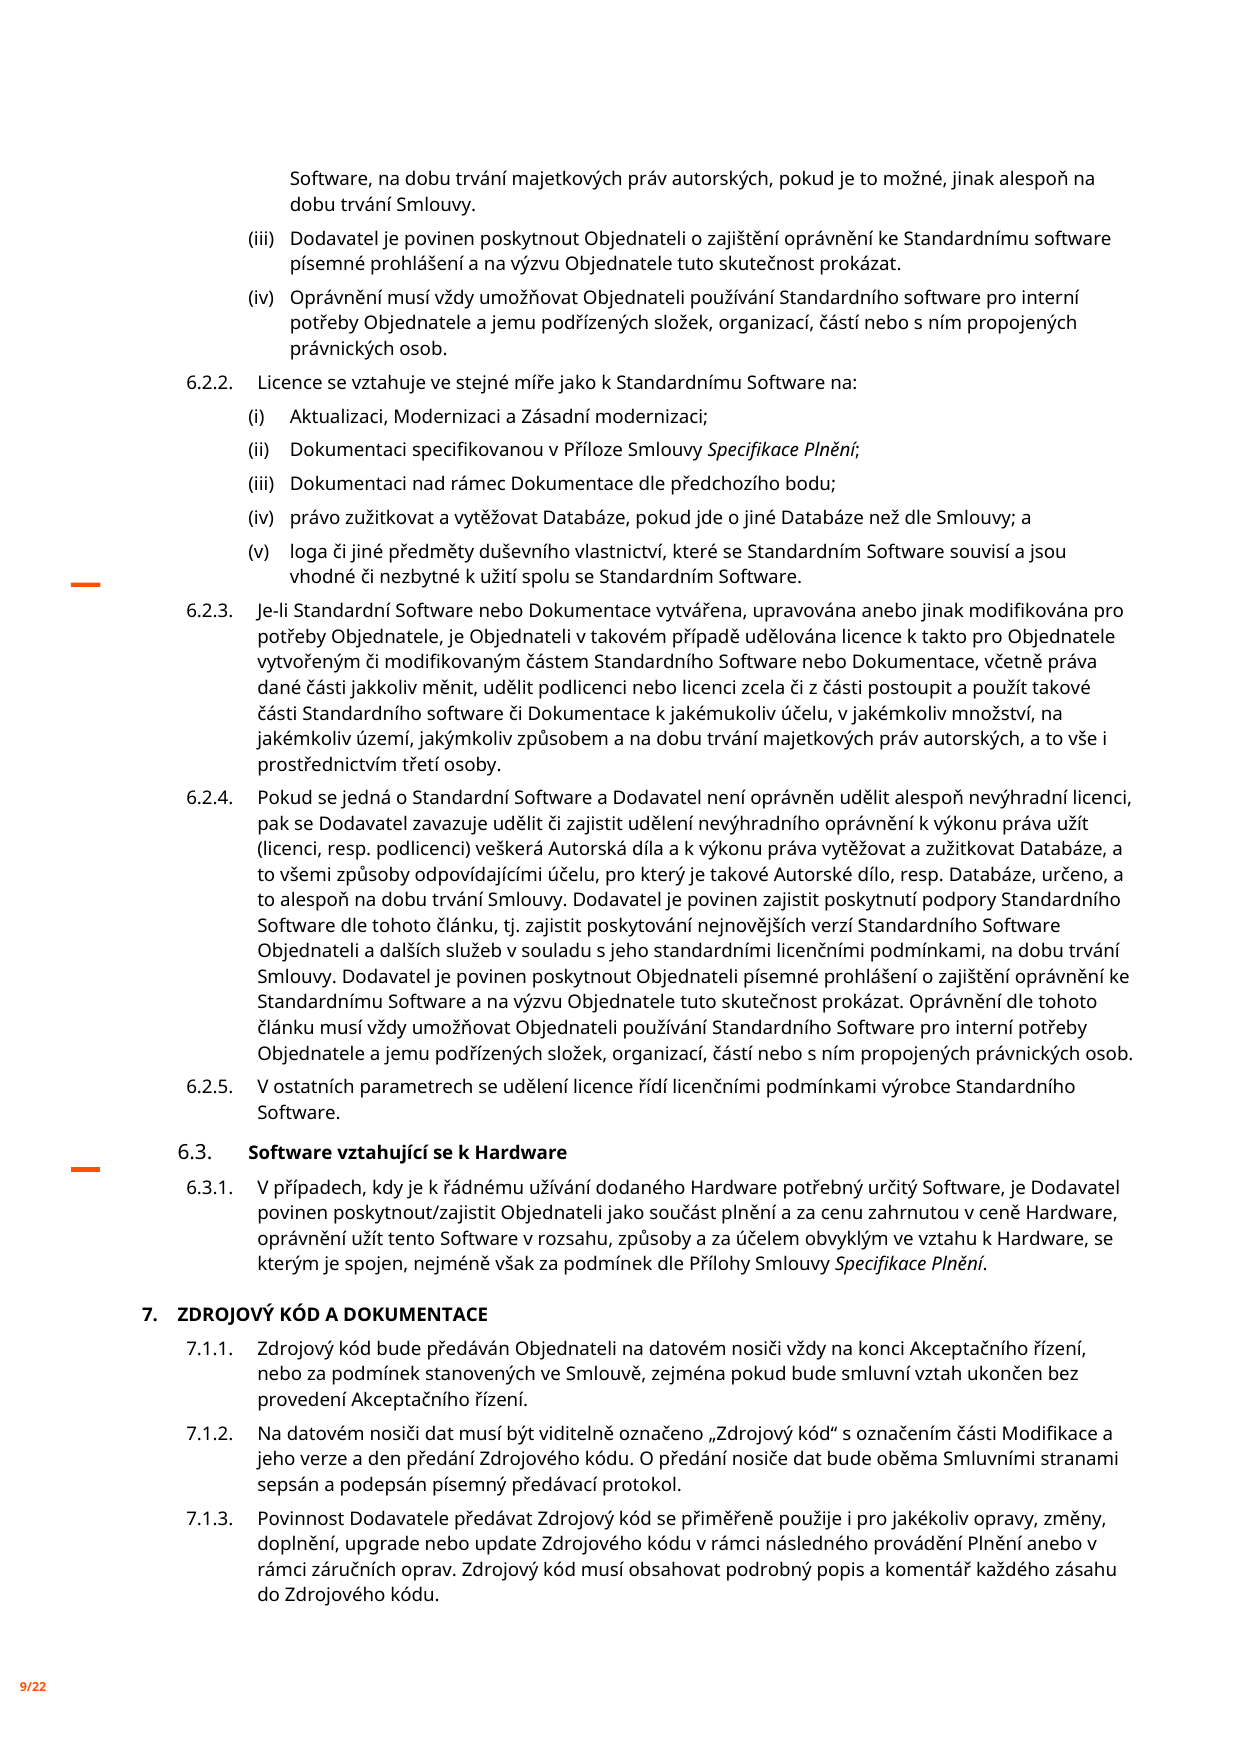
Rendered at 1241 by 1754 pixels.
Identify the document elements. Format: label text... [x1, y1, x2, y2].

text V případech, kdy je k řádnému užívání dodaného Hardware potřebný určitý Software, je Dodavatel povinen poskytnout/zajistit Objednateli jako součást plnění a za cenu zahrnutou v ceně Hardware, oprávnění užít tento Software v rozsahu, způsoby a za účelem obvyklým ve vztahu k Hardware, se kterým je spojen, nejméně však za podmínek dle Přílohy Smlouvy Specifikace Plnění. [186, 1174, 1134, 1276]
list Dokumentaci specifikovanou v Příloze Smlouvy Specifikace Plnění; [248, 437, 1134, 462]
text Je-li Standardní Software nebo Dokumentace vytvářena, upravována anebo jinak modifikována pro potřeby Objednatele, je Objednateli v takovém případě udělována licence k takto pro Objednatele vytvořeným či modifikovaným částem Standardního Software nebo Dokumentace, včetně práva dané části jakkoliv měnit, udělit podlicenci nebo licenci zcela či z části postoupit a použít takové části Standardního software či Dokumentace k jakémukoliv účelu, v jakémkoliv množství, na jakémkoliv území, jakýmkoliv způsobem a na dobu trvání majetkových práv autorských, a to vše i prostřednictvím třetí osoby. [186, 598, 1134, 776]
text Software vztahující se k Hardware [177, 1137, 1134, 1166]
list loga či jiné předměty duševního vlastnictví, které se Standardním Software souvisí a jsou vhodné či nezbytné k užití spolu se Standardním Software. [248, 538, 1134, 589]
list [248, 165, 1134, 216]
text Na datovém nosiči dat musí být viditelně označeno „Zdrojový kód“ s označením části Modifikace a jeho verze a den předání Zdrojového kódu. O předání nosiče dat bude oběma Smluvními stranami sepsán a podepsán písemný předávací protokol. [186, 1420, 1134, 1496]
text Povinnost Dodavatele předávat Zdrojový kód se přiměřeně použije i pro jakékoliv opravy, změny, doplnění, upgrade nebo update Zdrojového kódu v rámci následného provádění Plnění anebo v rámci záručních oprav. Zdrojový kód musí obsahovat podrobný popis a komentář každého zásahu do Zdrojového kódu. [186, 1505, 1134, 1607]
text Zdrojový kód a dokumentace [142, 1301, 1134, 1327]
list právo zužitkovat a vytěžovat Databáze, pokud jde o jiné Databáze než dle Smlouvy; a [248, 504, 1134, 530]
text Zdrojový kód bude předáván Objednateli na datovém nosiči vždy na konci Akceptačního řízení, nebo za podmínek stanovených ve Smlouvě, zejména pokud bude smluvní vztah ukončen bez provedení Akceptačního řízení. [186, 1335, 1134, 1412]
list Dodavatel je povinen poskytnout Objednateli o zajištění oprávnění ke Standardnímu software písemné prohlášení a na výzvu Objednatele tuto skutečnost prokázat. [248, 225, 1134, 276]
text Licence se vztahuje ve stejné míře jako k Standardnímu Software na: [186, 369, 1134, 394]
list Dokumentaci nad rámec Dokumentace dle předchozího bodu; [248, 471, 1134, 496]
text Pokud se jedná o Standardní Software a Dodavatel není oprávněn udělit alespoň nevýhradní licenci, pak se Dodavatel zavazuje udělit či zajistit udělení nevýhradního oprávnění k výkonu práva užít (licenci, resp. podlicenci) veškerá Autorská díla a k výkonu práva vytěžovat a zužitkovat Databáze, a to všemi způsoby odpovídajícími účelu, pro který je takové Autorské dílo, resp. Databáze, určeno, a to alespoň na dobu trvání Smlouvy. Dodavatel je povinen zajistit poskytnutí podpory Standardního Software dle tohoto článku, tj. zajistit poskytování nejnovějších verzí Standardního Software Objednateli a dalších služeb v souladu s jeho standardními licenčními podmínkami, na dobu trvání Smlouvy. Dodavatel je povinen poskytnout Objednateli písemné prohlášení o zajištění oprávnění ke Standardnímu Software a na výzvu Objednatele tuto skutečnost prokázat. Oprávnění dle tohoto článku musí vždy umožňovat Objednateli používání Standardního Software pro interní potřeby Objednatele a jemu podřízených složek, organizací, částí nebo s ním propojených právnických osob. [186, 785, 1134, 1065]
text V ostatních parametrech se udělení licence řídí licenčními podmínkami výrobce Standardního Software. [186, 1074, 1134, 1125]
list Aktualizaci, Modernizaci a Zásadní modernizaci; [248, 403, 1134, 428]
list Oprávnění musí vždy umožňovat Objednateli používání Standardního software pro interní potřeby Objednatele a jemu podřízených složek, organizací, částí nebo s ním propojených právnických osob. [248, 284, 1134, 361]
